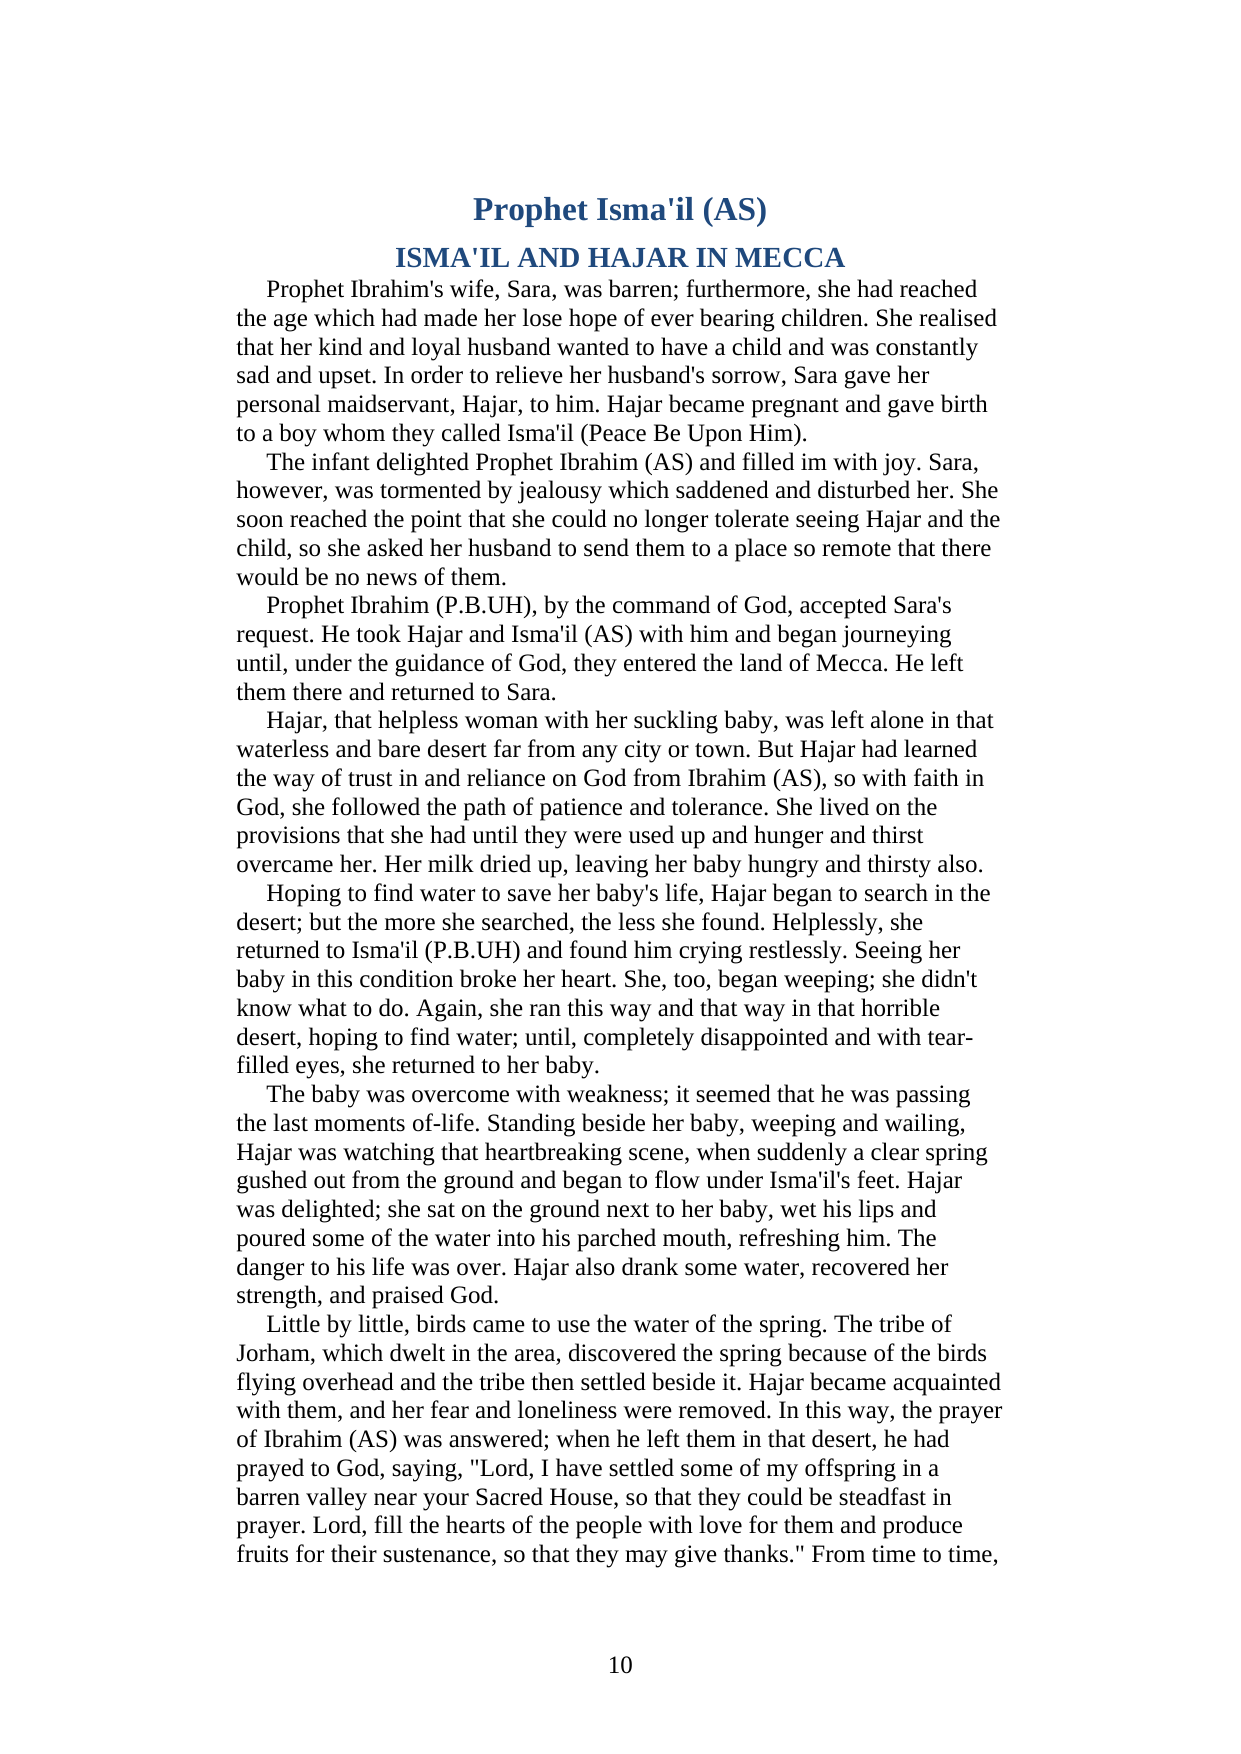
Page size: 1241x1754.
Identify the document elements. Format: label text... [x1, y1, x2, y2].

text The infant delighted Prophet Ibrahim (AS) and filled im with joy. Sara, however, was tormented by jealousy which saddened and disturbed her. She soon reached the point that she could no longer tolerate seeing Hajar and the child, so she asked her husband to send them to a place so remote that there would be no news of them. [236, 447, 1004, 590]
text Hoping to find water to save her baby's life, Hajar began to search in the desert; but the more she searched, the less she found. Helplessly, she returned to Isma'il (P.B.UH) and found him crying restlessly. Seeing her baby in this condition broke her heart. She, too, began weeping; she didn't know what to do. Again, she ran this way and that way in that horrible desert, hoping to find water; until, completely disappointed and with tear-filled eyes, she returned to her baby. [236, 878, 1004, 1079]
text The baby was overcome with weakness; it seemed that he was passing the last moments of-life. Standing beside her baby, weeping and wailing, Hajar was watching that heartbreaking scene, when suddenly a clear spring gushed out from the ground and began to flow under Isma'il's feet. Hajar was delighted; she sat on the ground next to her baby, wet his lips and poured some of the water into his parched mouth, refreshing him. The danger to his life was over. Hajar also drank some water, recovered her strength, and praised God. [236, 1079, 1004, 1309]
text Prophet Ibrahim's wife, Sara, was barren; furthermore, she had reached the age which had made her lose hope of ever bearing children. She realised that her kind and loyal husband wanted to have a child and was constantly sad and upset. In order to relieve her husband's sorrow, Sara gave her personal maidservant, Hajar, to him. Hajar became pregnant and gave birth to a boy whom they called Isma'il (Peace Be Upon Him). [236, 274, 1004, 447]
text Hajar, that helpless woman with her suckling baby, was left alone in that waterless and bare desert far from any city or town. But Hajar had learned the way of trust in and reliance on God from Ibrahim (AS), so with faith in God, she followed the path of patience and tolerance. She lived on the provisions that she had until they were used up and hunger and thirst overcame her. Her milk dried up, leaving her baby hungry and thirsty also. [236, 705, 1004, 878]
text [236, 1309, 1004, 1568]
subtitle Prophet Isma'il (AS) [236, 190, 1004, 228]
text Prophet Ibrahim (P.B.UH), by the command of God, accepted Sara's request. He took Hajar and Isma'il (AS) with him and began journeying until, under the guidance of God, they entered the land of Mecca. He left them there and returned to Sara. [236, 590, 1004, 705]
subtitle ISMA'IL AND HAJAR IN MECCA [236, 241, 1004, 274]
